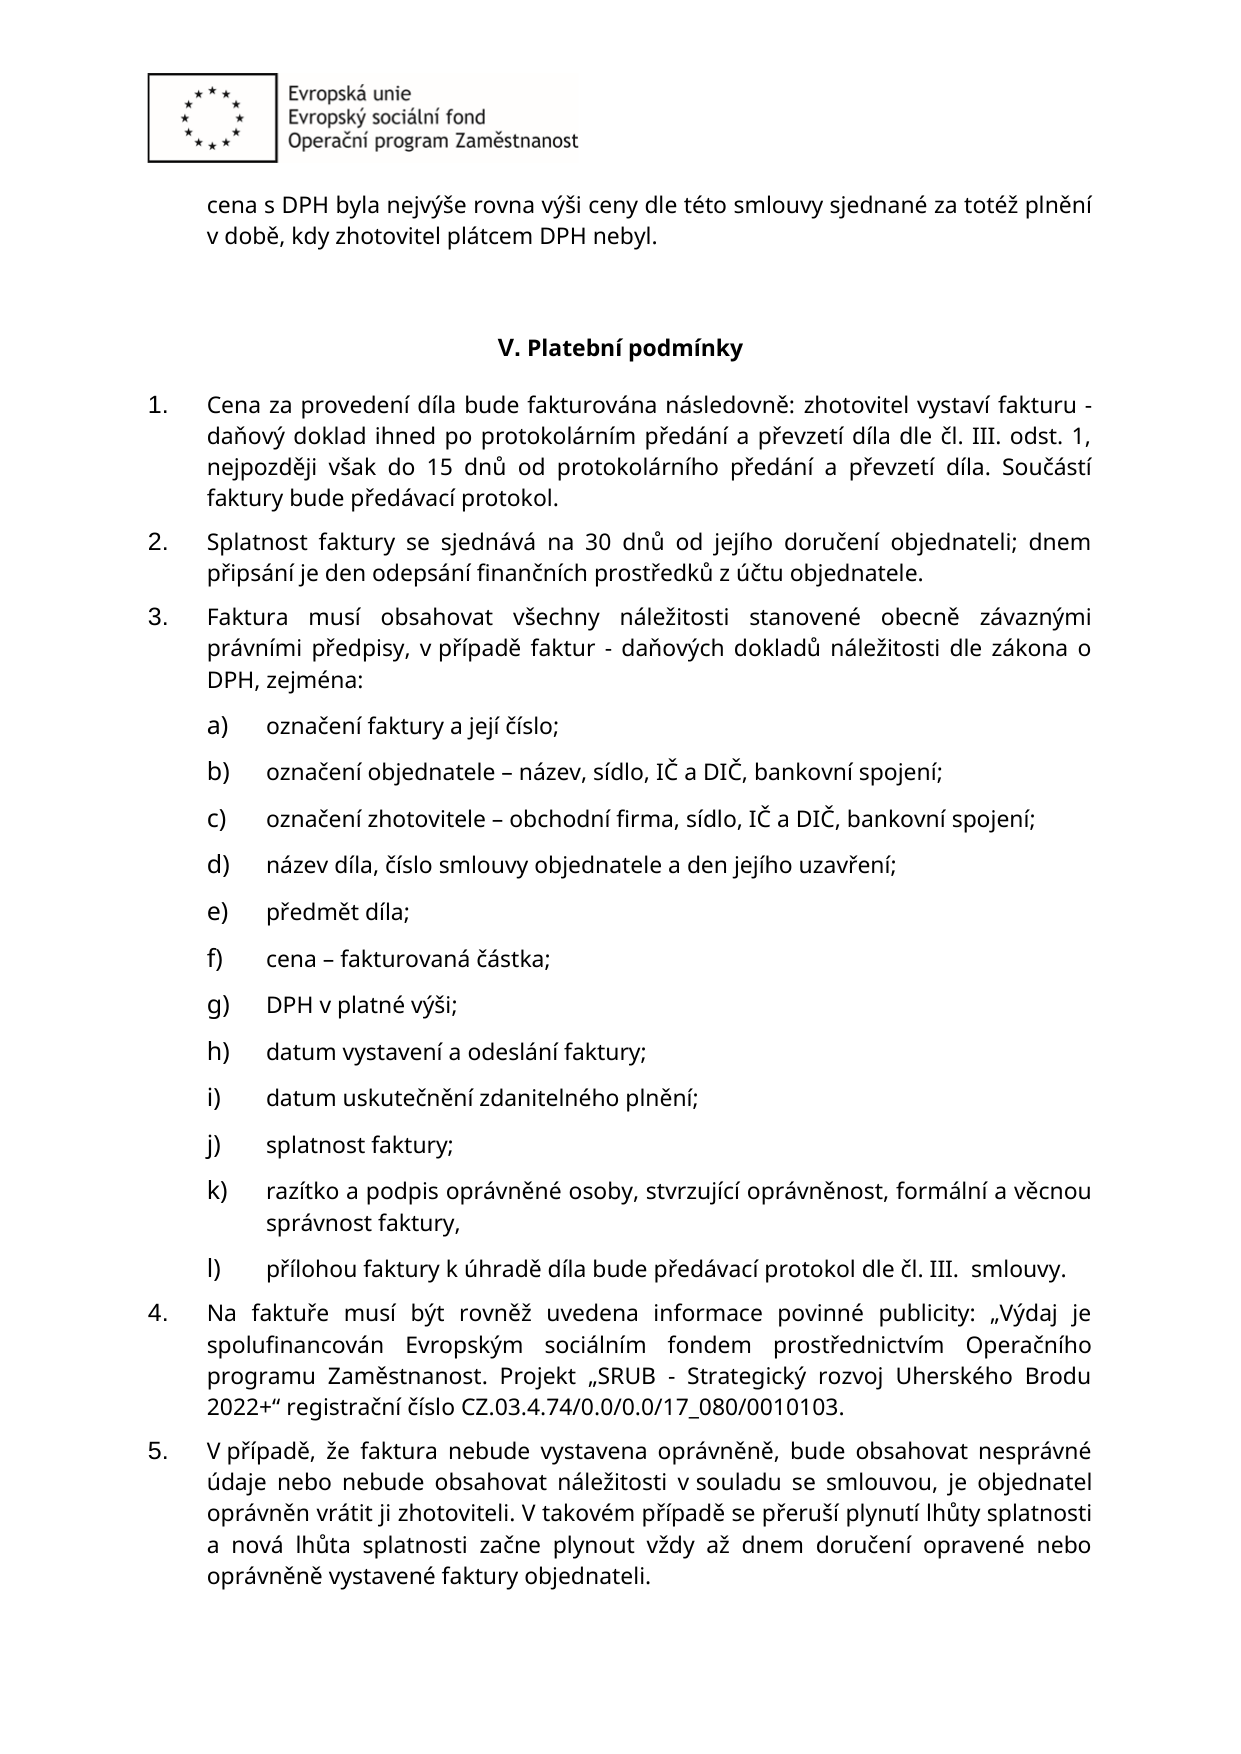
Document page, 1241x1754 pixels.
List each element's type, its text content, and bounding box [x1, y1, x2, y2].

list DPH v platné výši; [207, 987, 1093, 1021]
list datum vystavení a odeslání faktury; [207, 1033, 1093, 1067]
list Faktura musí obsahovat všechny náležitosti stanovené obecně závaznými právními předpisy, v případě faktur - daňových dokladů náležitosti dle zákona o DPH, zejména: [148, 601, 1093, 695]
list splatnost faktury; [207, 1126, 1093, 1161]
list Na faktuře musí být rovněž uvedena informace povinné publicity: „Výdaj je spolufinancován Evropským sociálním fondem prostřednictvím Operačního programu Zaměstnanost. Projekt „SRUB - Strategický rozvoj Uherského Brodu 2022+“ registrační číslo CZ.03.4.74/0.0/0.0/17_080/0010103. [148, 1297, 1093, 1422]
list označení objednatele – název, sídlo, IČ a DIČ, bankovní spojení; [207, 754, 1093, 788]
list razítko a podpis oprávněné osoby, stvrzující oprávněnost, formální a věcnou správnost faktury, [207, 1173, 1093, 1238]
list Splatnost faktury se sjednává na 30 dnů od jejího doručení objednateli; dnem připsání je den odepsání finančních prostředků z účtu objednatele. [148, 526, 1093, 589]
list označení zhotovitele – obchodní firma, sídlo, IČ a DIČ, bankovní spojení; [207, 801, 1093, 834]
list předmět díla; [207, 894, 1093, 928]
list název díla, číslo smlouvy objednatele a den jejího uzavření; [207, 847, 1093, 881]
list Platební podmínky [148, 332, 1093, 364]
list datum uskutečnění zdanitelného plnění; [207, 1080, 1093, 1114]
list Cena za provedení díla bude fakturována následovně: zhotovitel vystaví fakturu - daňový doklad ihned po protokolárním předání a převzetí díla dle čl. III. odst. 1, nejpozději však do 15 dnů od protokolárního předání a převzetí díla. Součástí faktury bude předávací protokol. [148, 389, 1093, 514]
list cena – fakturovaná částka; [207, 940, 1093, 974]
list přílohou faktury k úhradě díla bude předávací protokol dle čl. III. smlouvy. [207, 1251, 1093, 1285]
list označení faktury a její číslo; [207, 707, 1093, 741]
list V případě, že faktura nebude vystavena oprávněně, bude obsahovat nesprávné údaje nebo nebude obsahovat náležitosti v souladu se smlouvou, je objednatel oprávněn vrátit ji zhotoviteli. V takovém případě se přeruší plynutí lhůty splatnosti a nová lhůta splatnosti začne plynout vždy až dnem doručení opravené nebo oprávněně vystavené faktury objednateli. [148, 1435, 1093, 1591]
picture [147, 73, 579, 163]
